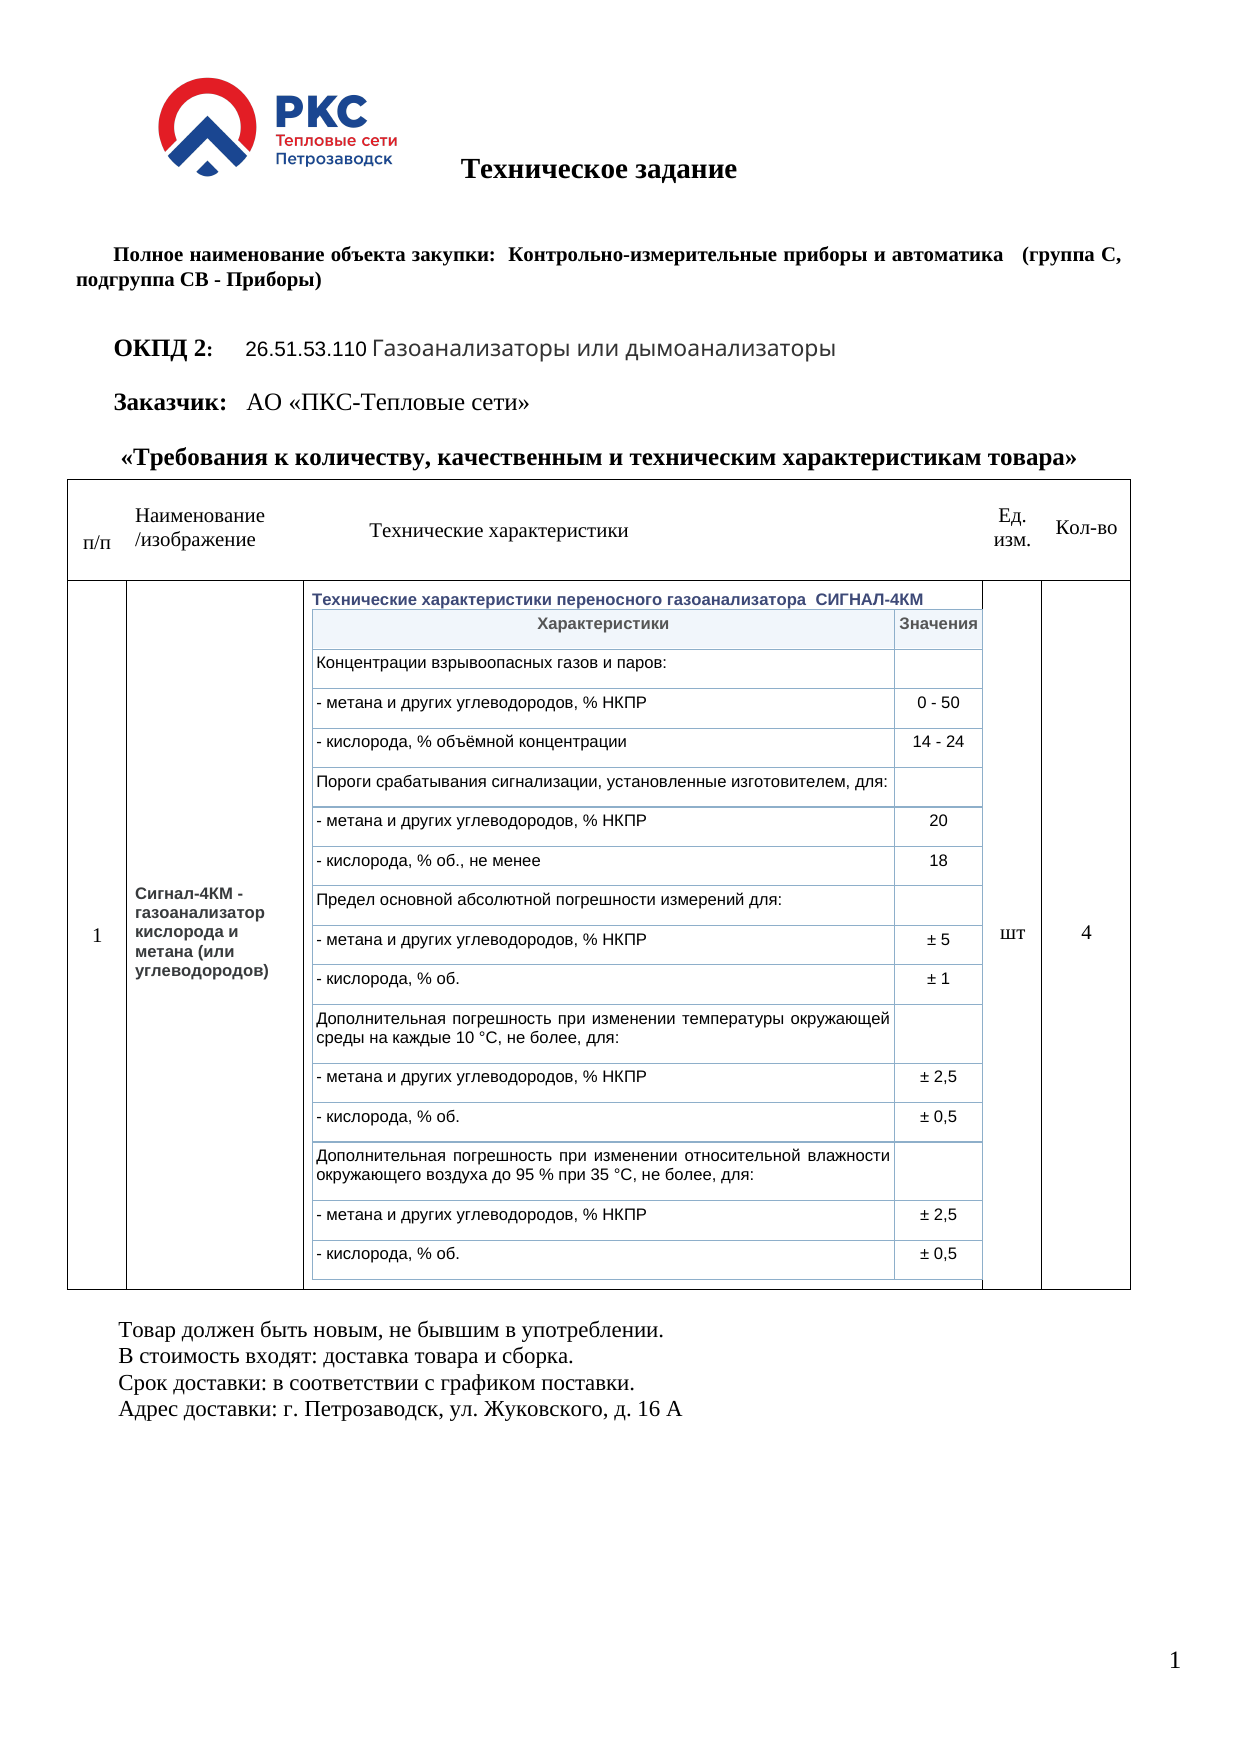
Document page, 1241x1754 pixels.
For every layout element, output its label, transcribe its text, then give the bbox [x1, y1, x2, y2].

text Адрес доставки: г. Петрозаводск, ул. Жуковского, д. 16 А [118, 1395, 1181, 1421]
table_cell п/п [68, 480, 126, 580]
table_cell Технические характеристики [304, 480, 983, 580]
table_cell Наименование /изображение [126, 480, 303, 580]
text В стоимость входят: доставка товара и сборка. [118, 1342, 1181, 1368]
picture [133, 52, 422, 202]
table_cell 4 [1042, 581, 1130, 1288]
table_cell Кол-во [1042, 480, 1130, 580]
table_cell 1 [68, 581, 126, 1288]
table_header Техническое задание Полное наименование объекта закупки: Контрольно-измерительные приборы и автоматика (группа С, подгруппа СВ - Приборы) ОКПД 2: 26.51.53.110 Газоанализаторы или дымоанализаторы Заказчик: АО «ПКС-Тепловые сети» «Требования к количеству, качественным и техническим характеристикам товара» [68, 143, 1131, 479]
table_cell Технические характеристики переносного газоанализатора СИГНАЛ-4КМ [304, 581, 982, 1288]
text Товар должен быть новым, не бывшим в употреблении. [118, 1316, 1181, 1342]
table_cell шт [983, 581, 1041, 1288]
table_cell Ед. изм. [983, 480, 1042, 580]
text Срок доставки: в соответствии с графиком поставки. [118, 1368, 1181, 1395]
table_cell Сигнал-4КМ - газоанализатор кислорода и метана (или углеводородов) [127, 581, 303, 1288]
